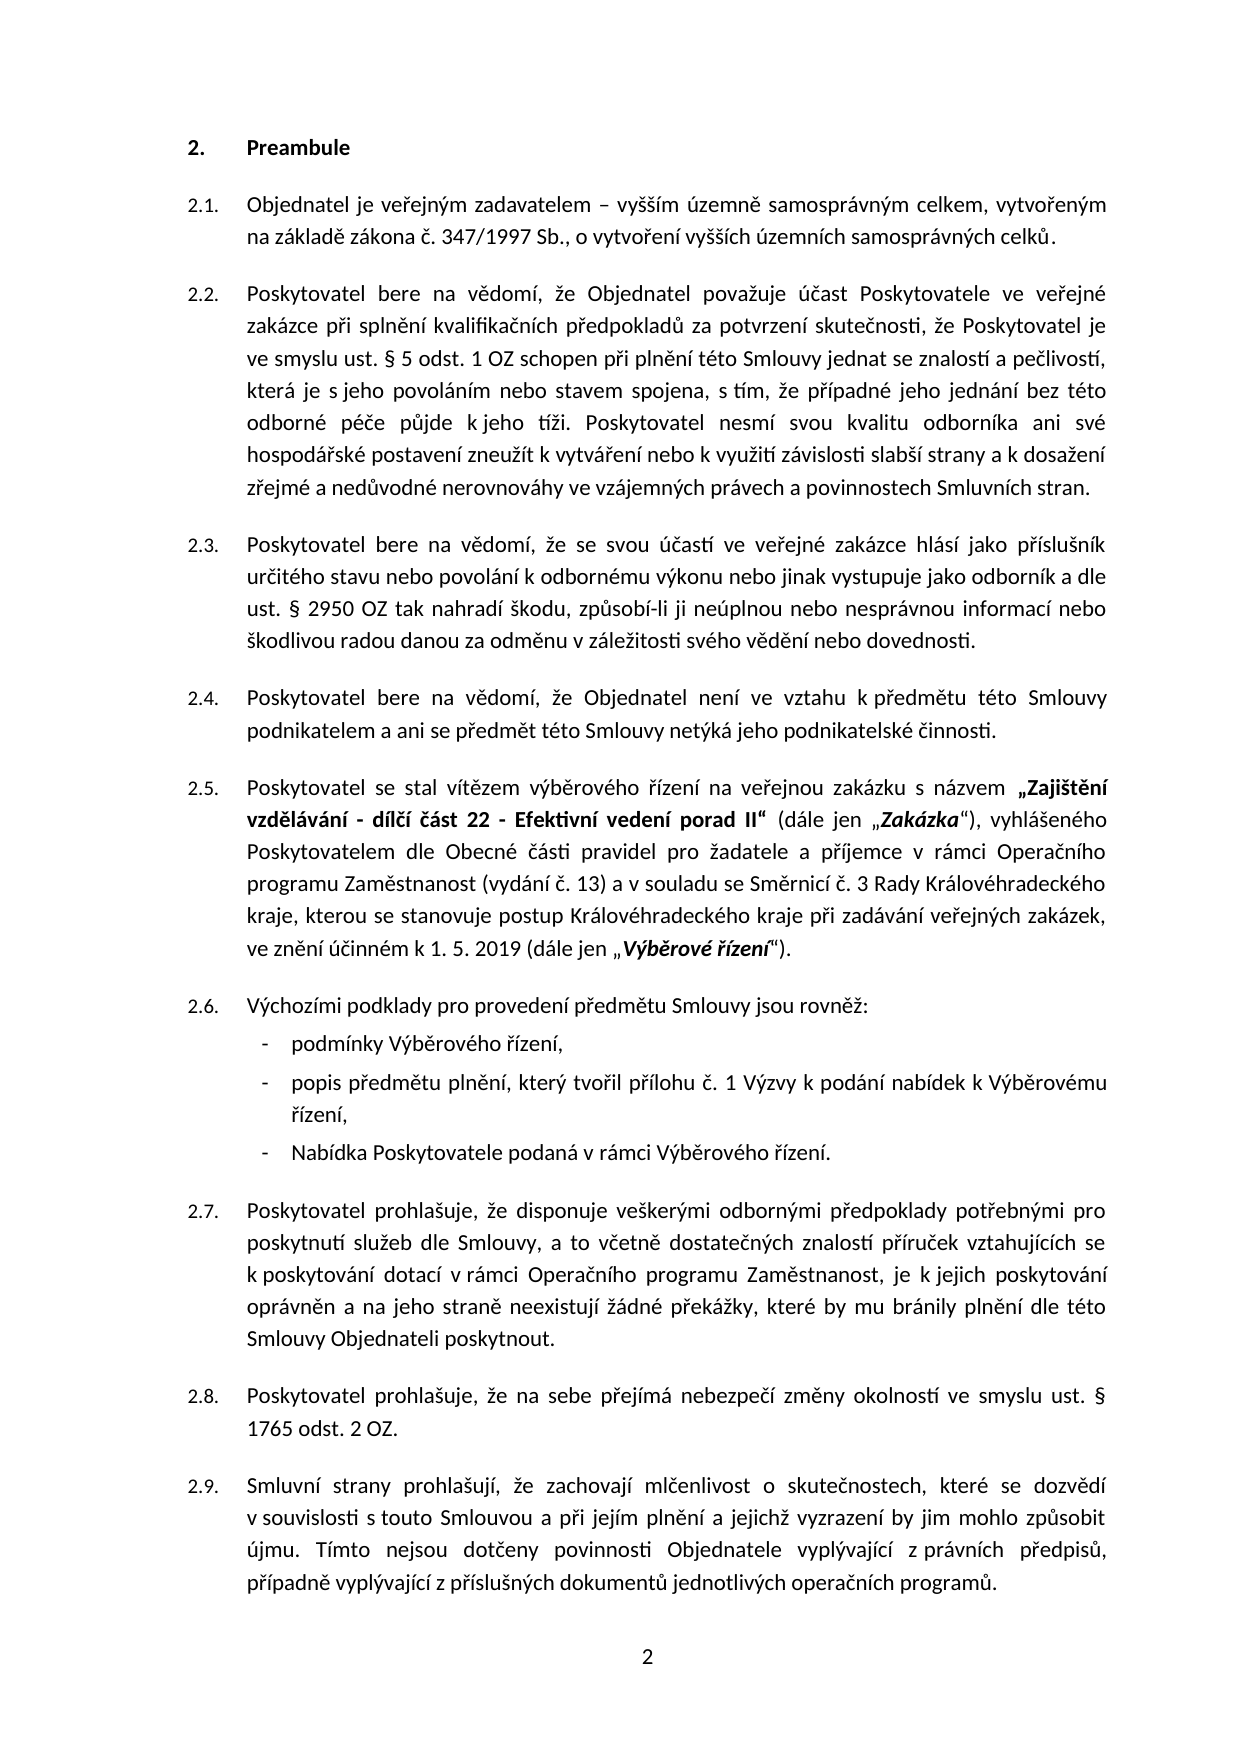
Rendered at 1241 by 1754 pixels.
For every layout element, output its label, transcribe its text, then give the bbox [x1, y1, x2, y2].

subtitle Poskytovatel prohlašuje, že na sebe přejímá nebezpečí změny okolností ve smyslu ust. § 1765 odst. 2 OZ. [187, 1382, 1107, 1442]
subtitle Preambule [187, 133, 1107, 161]
subtitle Poskytovatel bere na vědomí, že Objednatel považuje účast Poskytovatele ve veřejné zakázce při splnění kvalifikačních předpokladů za potvrzení skutečnosti, že Poskytovatel je ve smyslu ust. § 5 odst. 1 OZ schopen při plnění této Smlouvy jednat se znalostí a pečlivostí, která je s jeho povoláním nebo stavem spojena, s tím, že případné jeho jednání bez této odborné péče půjde k jeho tíži. Poskytovatel nesmí svou kvalitu odborníka ani své hospodářské postavení zneužít k vytváření nebo k využití závislosti slabší strany a k dosažení zřejmé a nedůvodné nerovnováhy ve vzájemných právech a povinnostech Smluvních stran. [187, 279, 1107, 501]
subtitle Poskytovatel bere na vědomí, že se svou účastí ve veřejné zakázce hlásí jako příslušník určitého stavu nebo povolání k odbornému výkonu nebo jinak vystupuje jako odborník a dle ust. § 2950 OZ tak nahradí škodu, způsobí-li ji neúplnou nebo nesprávnou informací nebo škodlivou radou danou za odměnu v záležitosti svého vědění nebo dovednosti. [187, 530, 1107, 654]
subtitle Objednatel je veřejným zadavatelem – vyšším územně samosprávným celkem, vytvořeným na základě zákona č. 347/1997 Sb., o vytvoření vyšších územních samosprávných celků. [187, 190, 1107, 250]
subtitle Smluvní strany prohlašují, že zachovají mlčenlivost o skutečnostech, které se dozvědí v souvislosti s touto Smlouvou a při jejím plnění a jejichž vyzrazení by jim mohlo způsobit újmu. Tímto nejsou dotčeny povinnosti Objednatele vyplývající z právních předpisů, případně vyplývající z příslušných dokumentů jednotlivých operačních programů. [187, 1471, 1107, 1596]
list podmínky Výběrového řízení, [261, 1029, 1107, 1057]
subtitle Poskytovatel bere na vědomí, že Objednatel není ve vztahu k předmětu této Smlouvy podnikatelem a ani se předmět této Smlouvy netýká jeho podnikatelské činnosti. [187, 683, 1107, 744]
list popis předmětu plnění, který tvořil přílohu č. 1 Výzvy k podání nabídek k Výběrovému řízení, [261, 1068, 1107, 1128]
list Nabídka Poskytovatele podaná v rámci Výběrového řízení. [261, 1138, 1107, 1167]
subtitle Poskytovatel prohlašuje, že disponuje veškerými odbornými předpoklady potřebnými pro poskytnutí služeb dle Smlouvy, a to včetně dostatečných znalostí příruček vztahujících se k poskytování dotací v rámci Operačního programu Zaměstnanost, je k jejich poskytování oprávněn a na jeho straně neexistují žádné překážky, které by mu bránily plnění dle této Smlouvy Objednateli poskytnout. [187, 1196, 1107, 1352]
subtitle Výchozími podklady pro provedení předmětu Smlouvy jsou rovněž: [187, 991, 1107, 1019]
subtitle Poskytovatel se stal vítězem výběrového řízení na veřejnou zakázku s názvem „Zajištění vzdělávání - dílčí část 22 - Efektivní vedení porad II“ (dále jen „Zakázka“), vyhlášeného Poskytovatelem dle Obecné části pravidel pro žadatele a příjemce v rámci Operačního programu Zaměstnanost (vydání č. 13) a v souladu se Směrnicí č. 3 Rady Královéhradeckého kraje, kterou se stanovuje postup Královéhradeckého kraje při zadávání veřejných zakázek, ve znění účinném k 1. 5. 2019 (dále jen „Výběrové řízení“). [187, 773, 1107, 962]
